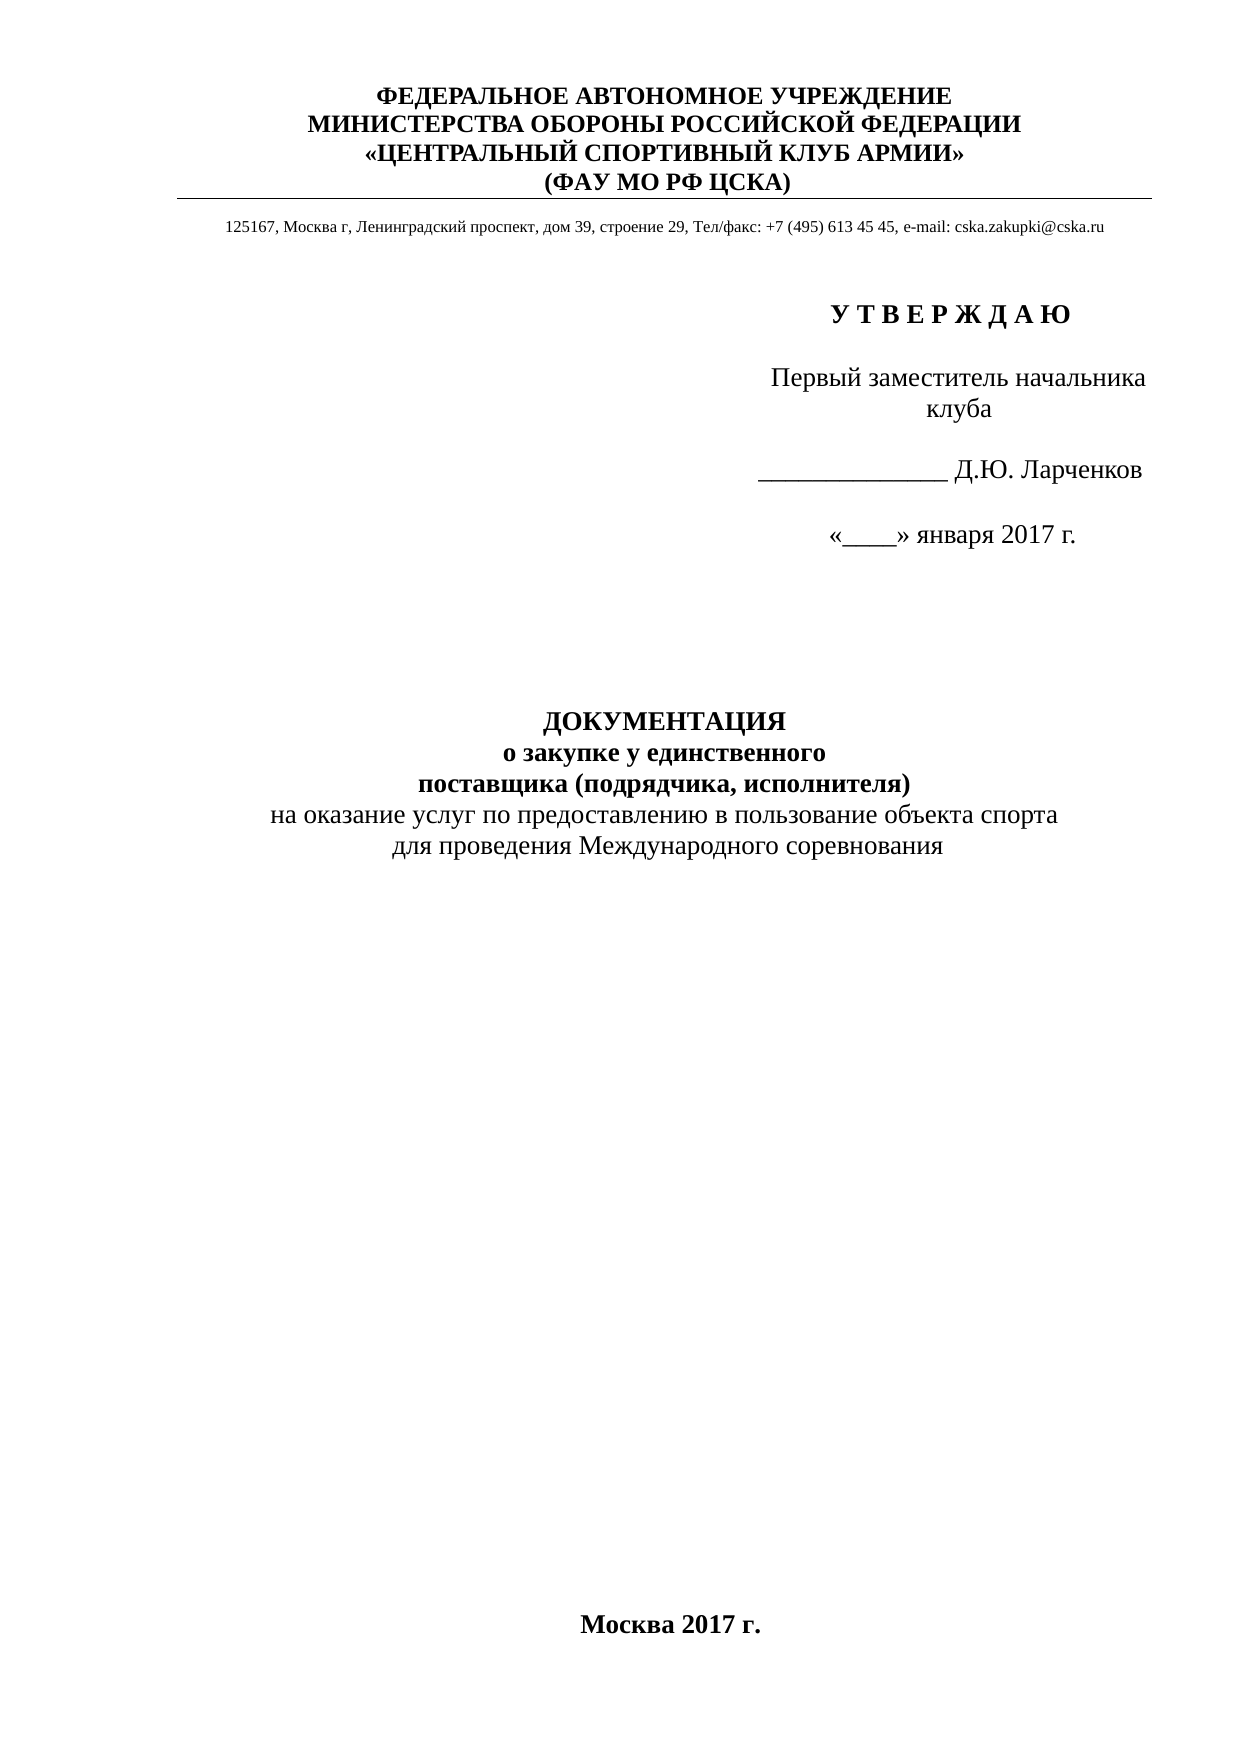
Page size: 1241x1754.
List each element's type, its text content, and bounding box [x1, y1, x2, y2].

text У Т В Е Р Ж Д А Ю [753, 299, 1147, 330]
text МИНИСТЕРСТВА ОБОРОНЫ РОССИЙСКОЙ ФЕДЕРАЦИИ [177, 109, 1152, 138]
text Первый заместитель начальника [723, 361, 1147, 392]
text (ФАУ МО РФ ЦСКА) [177, 167, 1152, 198]
text «ЦЕНТРАЛЬНЫЙ СПОРТИВНЫЙ КЛУБ АРМИИ» [177, 138, 1152, 167]
text для проведения Международного соревнования [177, 829, 1152, 860]
text ДОКУМЕНТАЦИЯ [177, 705, 1152, 736]
text на оказание услуг по предоставлению в пользование объекта спорта [177, 798, 1152, 829]
text Москва 2017 г. [177, 1608, 1149, 1639]
text 125167, Москва г, Ленинградский проспект, дом 39, строение 29, Тел/факс: +7 (495) 613 45 45, e-mail: cska.zakupki@cska.ru [177, 217, 1152, 236]
text поставщика (подрядчика, исполнителя) [177, 767, 1152, 798]
text о закупке у единственного [177, 736, 1152, 767]
text ______________ Д.Ю. Ларченков [753, 453, 1147, 484]
text «____» января 2017 г. [753, 518, 1152, 549]
text ФЕДЕРАЛЬНОЕ АВТОНОМНОЕ УЧРЕЖДЕНИЕ [177, 81, 1152, 109]
text клуба [723, 392, 1147, 424]
